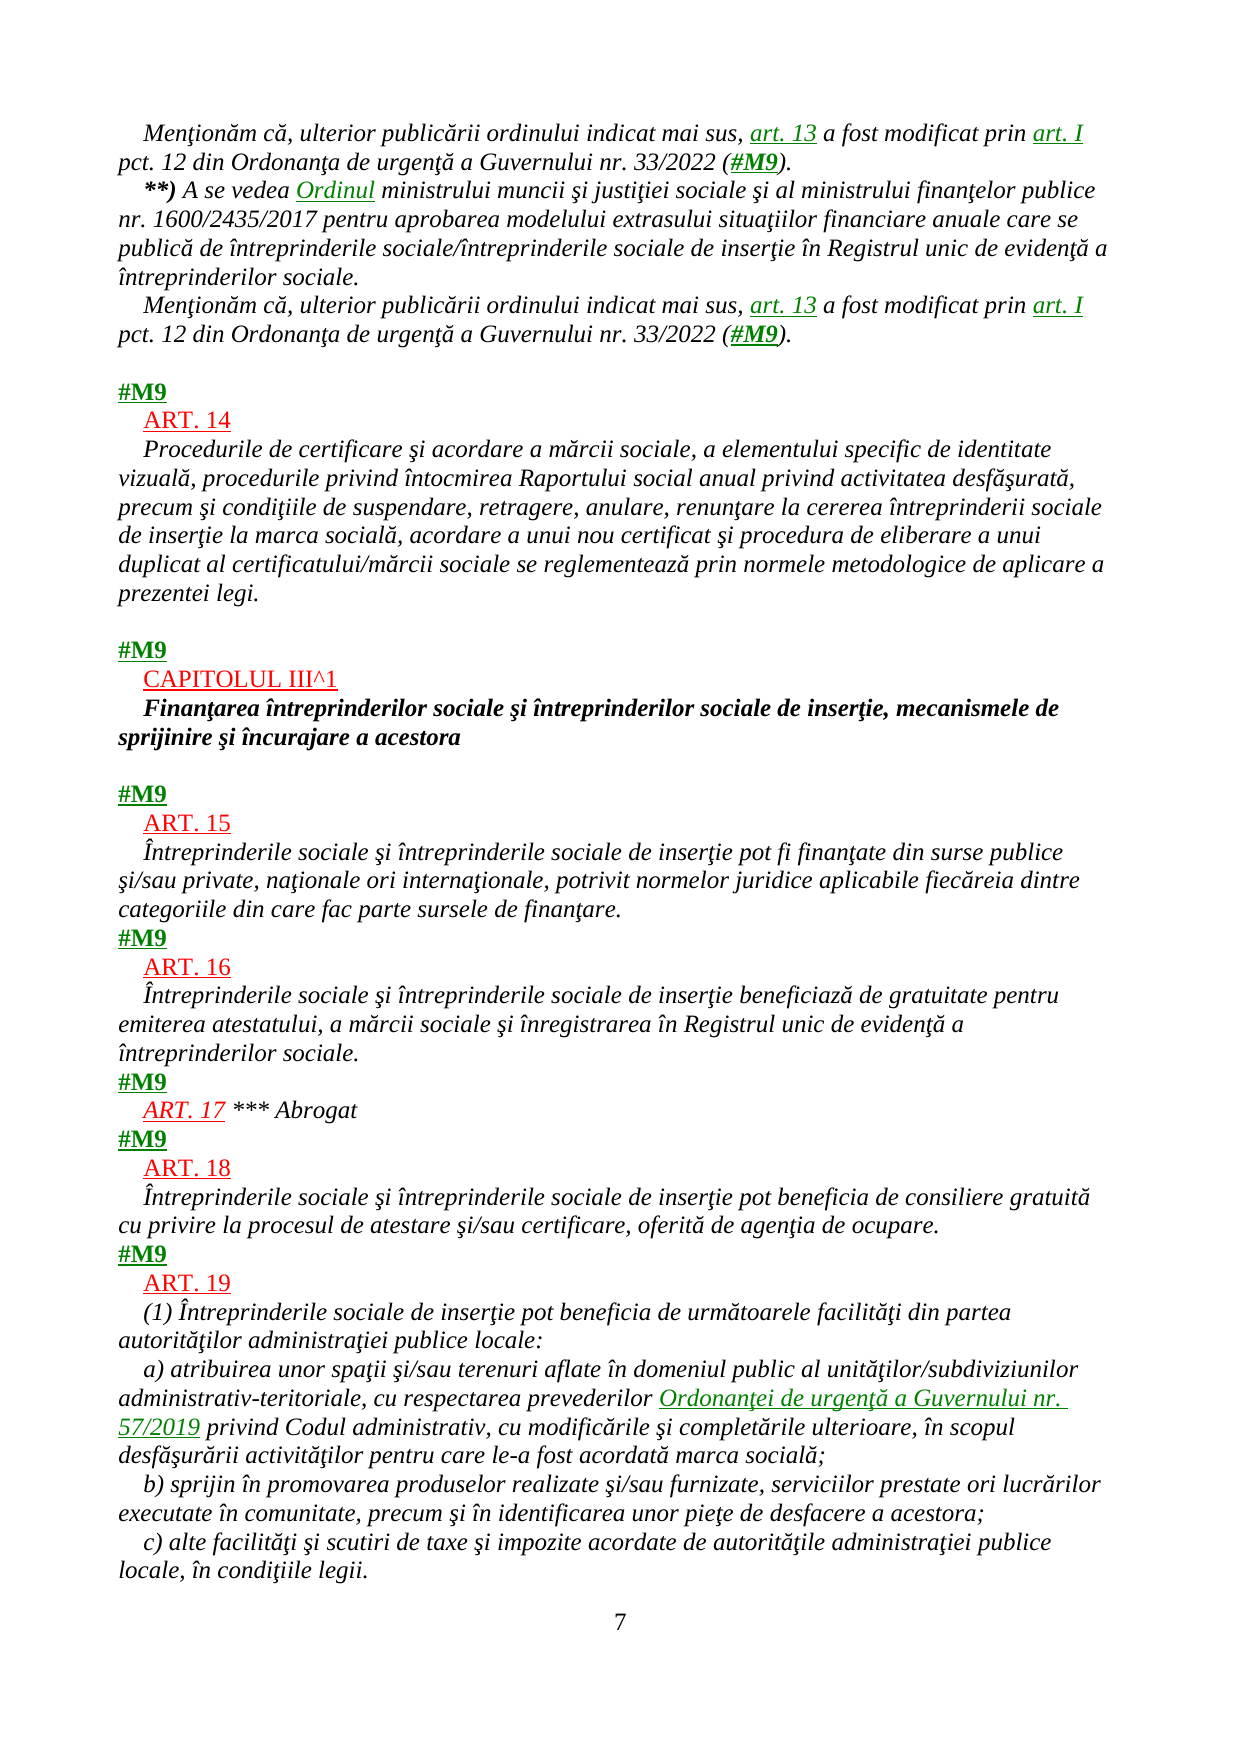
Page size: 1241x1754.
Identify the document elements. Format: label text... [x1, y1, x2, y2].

text ART. 14 [118, 406, 1122, 434]
text ART. 17 *** Abrogat [118, 1096, 1122, 1124]
text Menţionăm că, ulterior publicării ordinului indicat mai sus, art. 13 a fost modificat prin art. I pct. 12 din Ordonanţa de urgenţă a Guvernului nr. 33/2022 (#M9). [118, 118, 1122, 176]
text Întreprinderile sociale şi întreprinderile sociale de inserţie pot fi finanţate din surse publice şi/sau private, naţionale ori internaţionale, potrivit normelor juridice aplicabile fiecăreia dintre categoriile din care fac parte sursele de finanţare. [118, 837, 1122, 923]
text b) sprijin în promovarea produselor realizate şi/sau furnizate, serviciilor prestate ori lucrărilor executate în comunitate, precum şi în identificarea unor pieţe de desfacere a acestora; [118, 1469, 1122, 1527]
text ART. 15 [118, 808, 1122, 837]
text c) alte facilităţi şi scutiri de taxe şi impozite acordate de autorităţile administraţiei publice locale, în condiţiile legii. [118, 1527, 1122, 1584]
text Menţionăm că, ulterior publicării ordinului indicat mai sus, art. 13 a fost modificat prin art. I pct. 12 din Ordonanţa de urgenţă a Guvernului nr. 33/2022 (#M9). [118, 291, 1122, 348]
text #M9 [118, 636, 1122, 664]
text a) atribuirea unor spaţii şi/sau terenuri aflate în domeniul public al unităţilor/subdiviziunilor administrativ-teritoriale, cu respectarea prevederilor Ordonanţei de urgenţă a Guvernului nr. 57/2019 privind Codul administrativ, cu modificările şi completările ulterioare, în scopul desfăşurării activităţilor pentru care le-a fost acordată marca socială; [118, 1354, 1122, 1469]
text ART. 16 [118, 952, 1122, 981]
text Întreprinderile sociale şi întreprinderile sociale de inserţie beneficiază de gratuitate pentru emiterea atestatului, a mărcii sociale şi înregistrarea în Registrul unic de evidenţă a întreprinderilor sociale. [118, 981, 1122, 1067]
text #M9 [118, 1239, 1122, 1268]
text CAPITOLUL III^1 [118, 664, 1122, 693]
text **) A se vedea Ordinul ministrului muncii şi justiţiei sociale şi al ministrului finanţelor publice nr. 1600/2435/2017 pentru aprobarea modelului extrasului situaţiilor financiare anuale care se publică de întreprinderile sociale/întreprinderile sociale de inserţie în Registrul unic de evidenţă a întreprinderilor sociale. [118, 176, 1122, 291]
text Procedurile de certificare şi acordare a mărcii sociale, a elementului specific de identitate vizuală, procedurile privind întocmirea Raportului social anual privind activitatea desfăşurată, precum şi condiţiile de suspendare, retragere, anulare, renunţare la cererea întreprinderii sociale de inserţie la marca socială, acordare a unui nou certificat şi procedura de eliberare a unui duplicat al certificatului/mărcii sociale se reglementează prin normele metodologice de aplicare a prezentei legi. [118, 434, 1122, 607]
text Finanţarea întreprinderilor sociale şi întreprinderilor sociale de inserţie, mecanismele de sprijinire şi încurajare a acestora [118, 693, 1122, 751]
text ART. 18 [118, 1153, 1122, 1182]
text #M9 [118, 779, 1122, 808]
text #M9 [118, 923, 1122, 952]
text #M9 [118, 1067, 1122, 1096]
text ART. 19 [118, 1268, 1122, 1297]
text #M9 [118, 377, 1122, 406]
text Întreprinderile sociale şi întreprinderile sociale de inserţie pot beneficia de consiliere gratuită cu privire la procesul de atestare şi/sau certificare, oferită de agenţia de ocupare. [118, 1182, 1122, 1239]
text #M9 [118, 1124, 1122, 1153]
text (1) Întreprinderile sociale de inserţie pot beneficia de următoarele facilităţi din partea autorităţilor administraţiei publice locale: [118, 1297, 1122, 1354]
